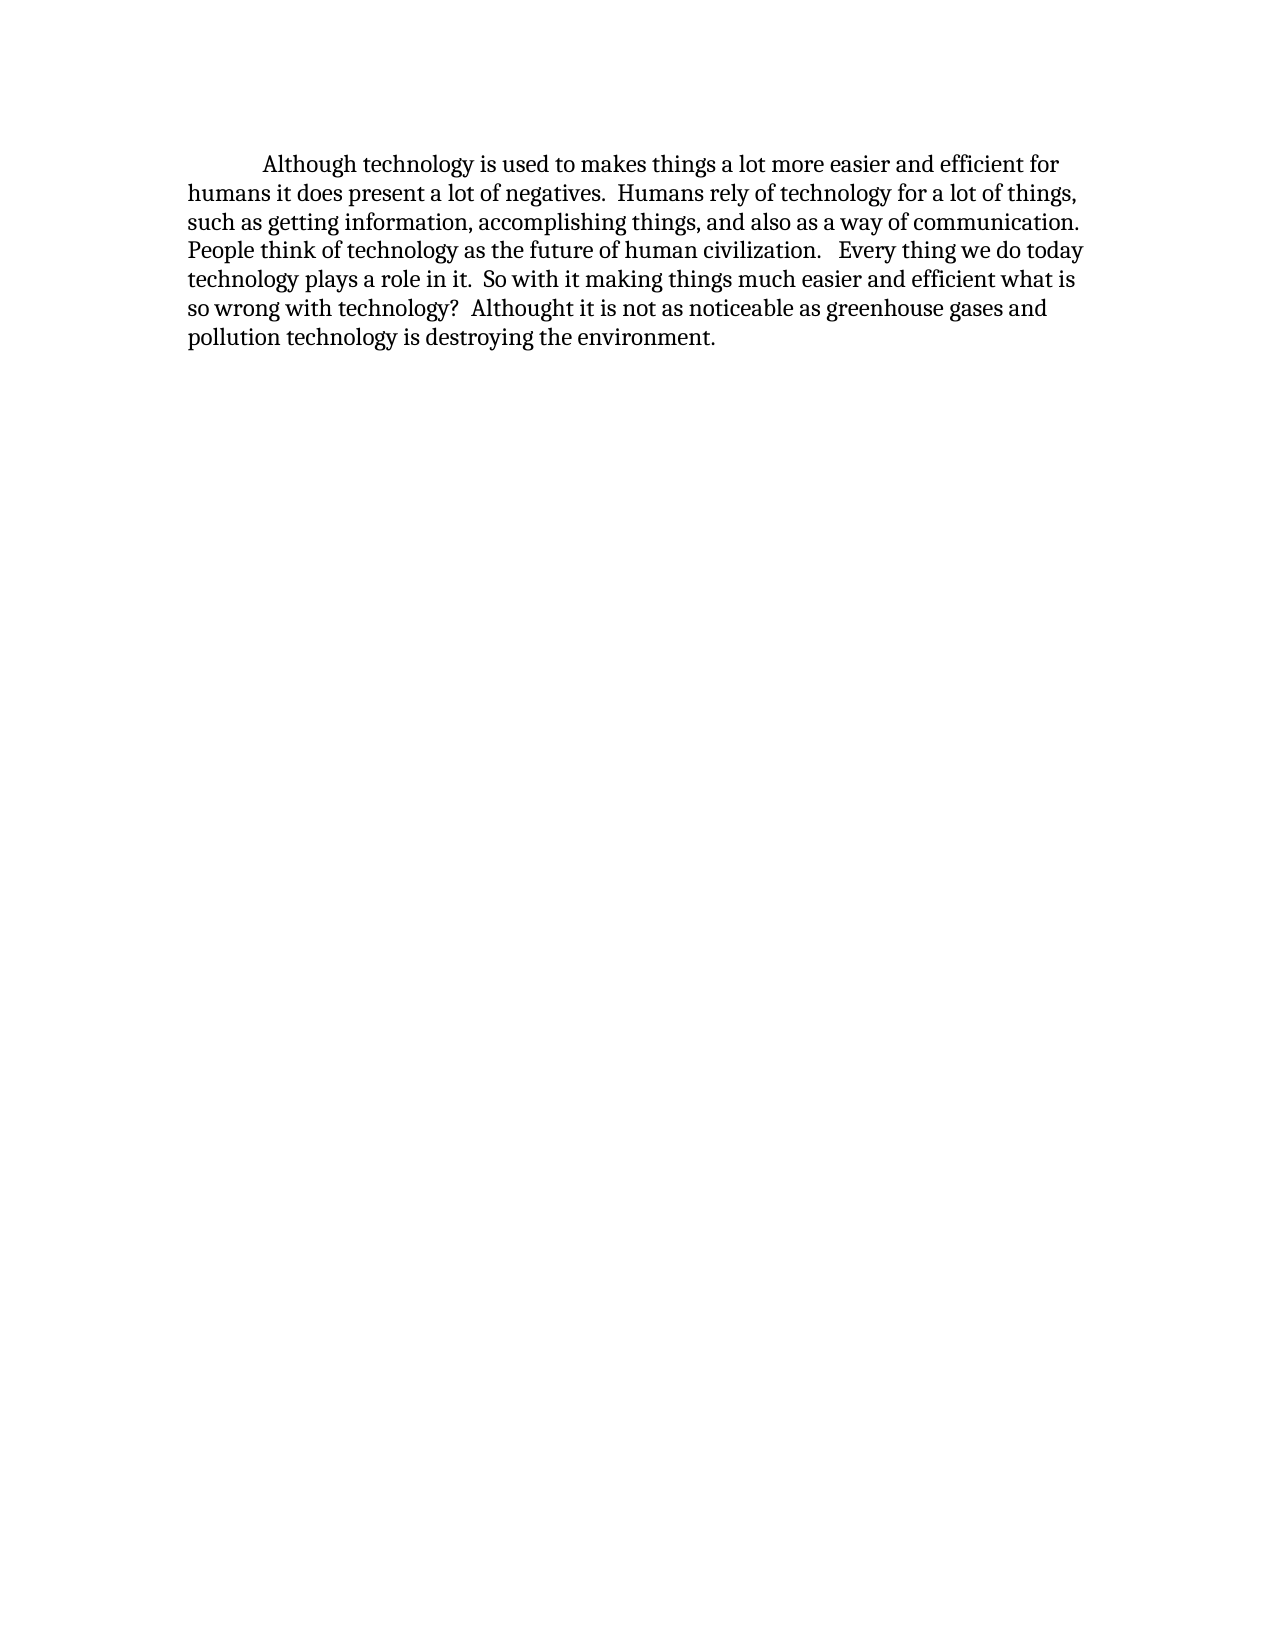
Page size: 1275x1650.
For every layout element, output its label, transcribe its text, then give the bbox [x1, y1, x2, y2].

text Although technology is used to makes things a lot more easier and efficient for humans it does present a lot of negatives. Humans rely of technology for a lot of things, such as getting information, accomplishing things, and also as a way of communication. People think of technology as the future of human civilization. Every thing we do today technology plays a role in it. So with it making things much easier and efficient what is so wrong with technology? Althought it is not as noticeable as greenhouse gases and pollution technology is destroying the environment. [187, 150, 1087, 351]
